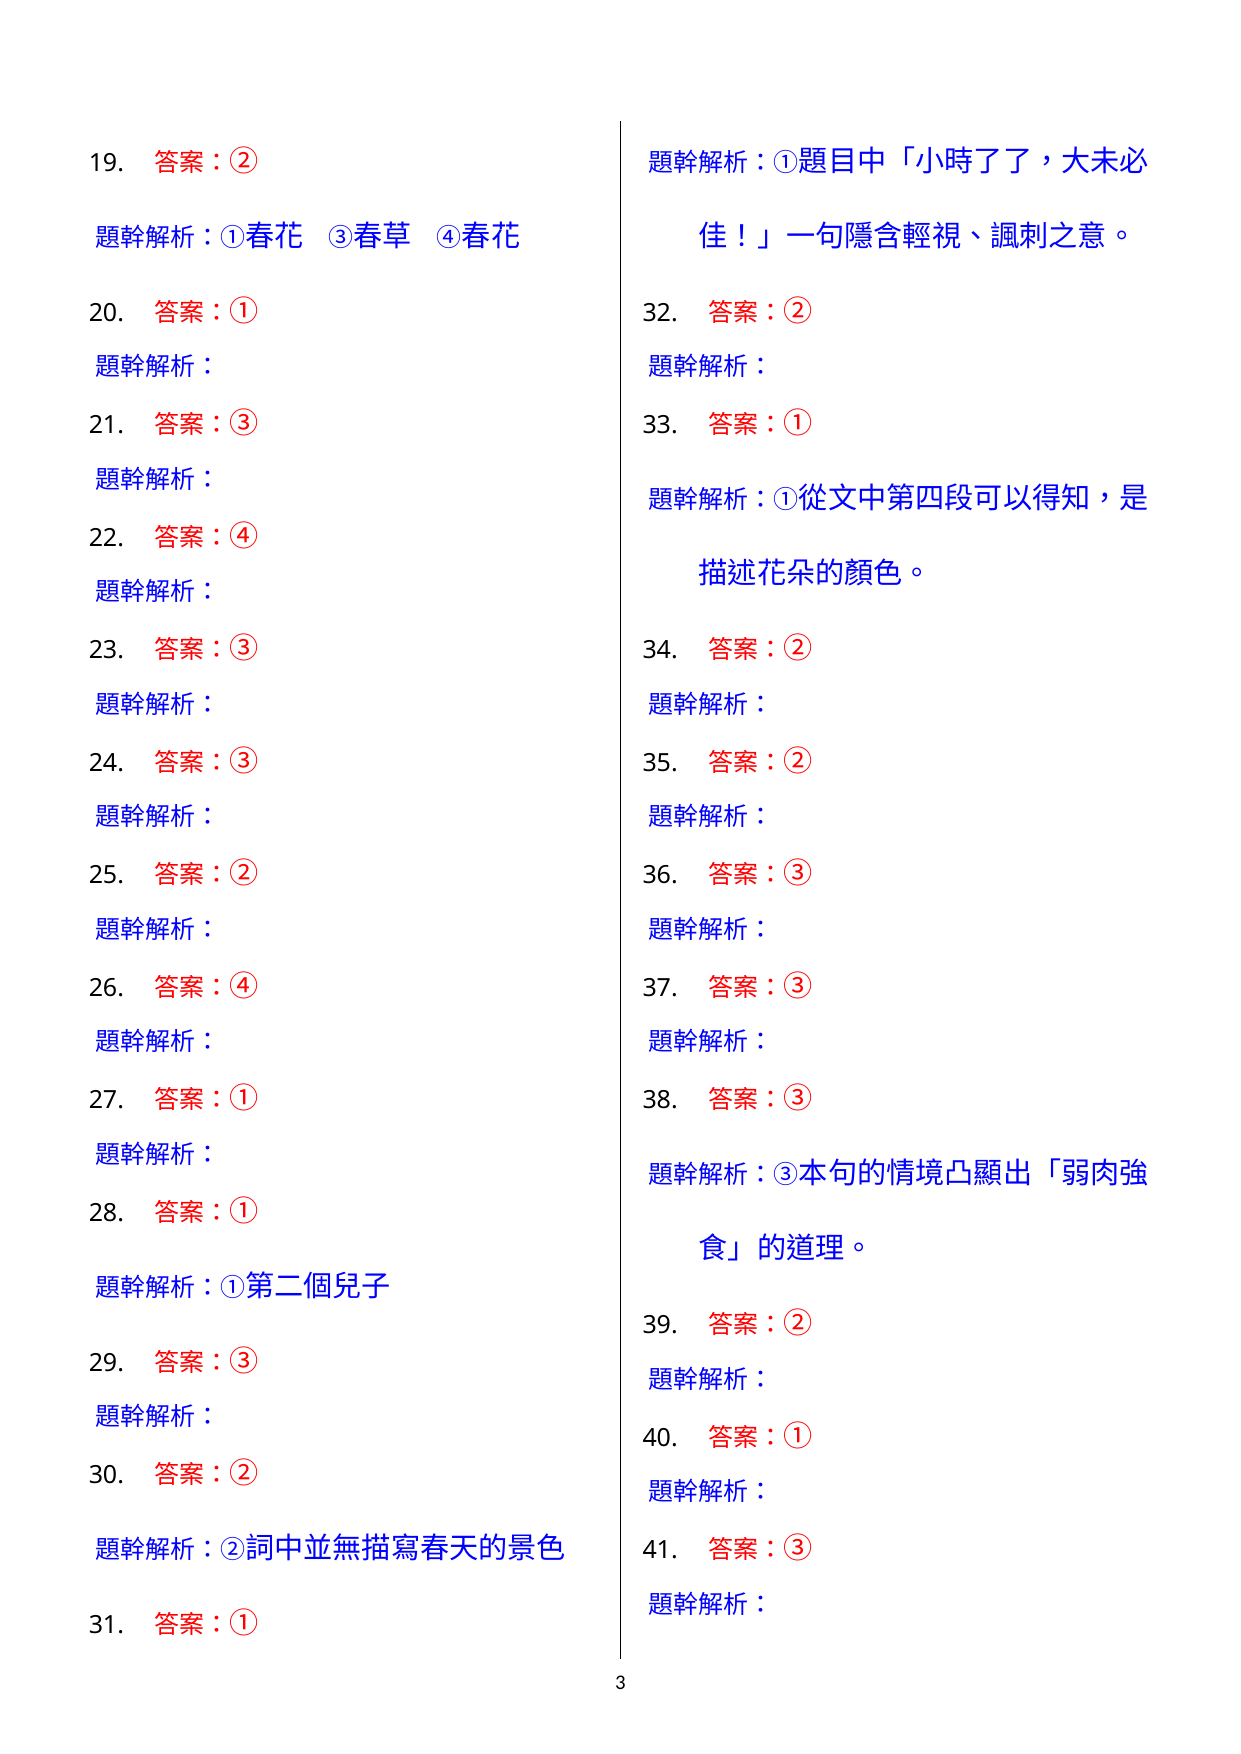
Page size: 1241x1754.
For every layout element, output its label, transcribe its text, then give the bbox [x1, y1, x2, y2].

text 35. 答案：② [642, 721, 1152, 796]
text 21. 答案：③ [88, 383, 598, 458]
text 39. 答案：② [642, 1283, 1152, 1358]
text 題幹解析： [88, 796, 598, 833]
text 34. 答案：② [642, 608, 1152, 683]
text 20. 答案：① [88, 271, 598, 346]
text 題幹解析： [642, 908, 1152, 946]
text 題幹解析：②詞中並無描寫春天的景色 [88, 1508, 598, 1583]
text 27. 答案：① [88, 1058, 598, 1133]
text 題幹解析： [642, 796, 1152, 833]
text 19. 答案：② [88, 121, 598, 196]
text 33. 答案：① [642, 383, 1152, 458]
text 36. 答案：③ [642, 833, 1152, 908]
text 題幹解析： [642, 1583, 1152, 1621]
text 37. 答案：③ [642, 946, 1152, 1021]
text 題幹解析：①第二個兒子 [88, 1246, 598, 1321]
text 題幹解析： [88, 571, 598, 608]
text 25. 答案：② [88, 833, 598, 908]
text 題幹解析：③本句的情境凸顯出「弱肉強食」的道理。 [642, 1133, 1152, 1283]
text 題幹解析： [642, 1021, 1152, 1058]
text 題幹解析： [642, 1471, 1152, 1508]
text 題幹解析： [88, 683, 598, 721]
text 24. 答案：③ [88, 721, 598, 796]
text 題幹解析： [88, 908, 598, 946]
text 題幹解析： [88, 1396, 598, 1433]
text 題幹解析： [88, 458, 598, 496]
text 題幹解析： [88, 1021, 598, 1058]
text 41. 答案：③ [642, 1508, 1152, 1583]
text 題幹解析： [642, 346, 1152, 383]
text 29. 答案：③ [88, 1321, 598, 1396]
text 32. 答案：② [642, 271, 1152, 346]
text 題幹解析： [88, 1133, 598, 1171]
text 40. 答案：① [642, 1396, 1152, 1471]
text 30. 答案：② [88, 1433, 598, 1508]
text 26. 答案：④ [88, 946, 598, 1021]
text 題幹解析： [88, 346, 598, 383]
text 題幹解析： [642, 683, 1152, 721]
text 28. 答案：① [88, 1171, 598, 1246]
text 38. 答案：③ [642, 1058, 1152, 1133]
text 題幹解析：①從文中第四段可以得知，是描述花朵的顏色。 [642, 458, 1152, 608]
text 23. 答案：③ [88, 608, 598, 683]
text 題幹解析： [642, 1358, 1152, 1396]
text 題幹解析：①春花 ③春草 ④春花 [88, 196, 598, 271]
text 31. 答案：① [88, 1583, 598, 1658]
text 題幹解析：①題目中「小時了了，大未必佳！」一句隱含輕視、諷刺之意。 [642, 121, 1152, 271]
text 22. 答案：④ [88, 496, 598, 571]
